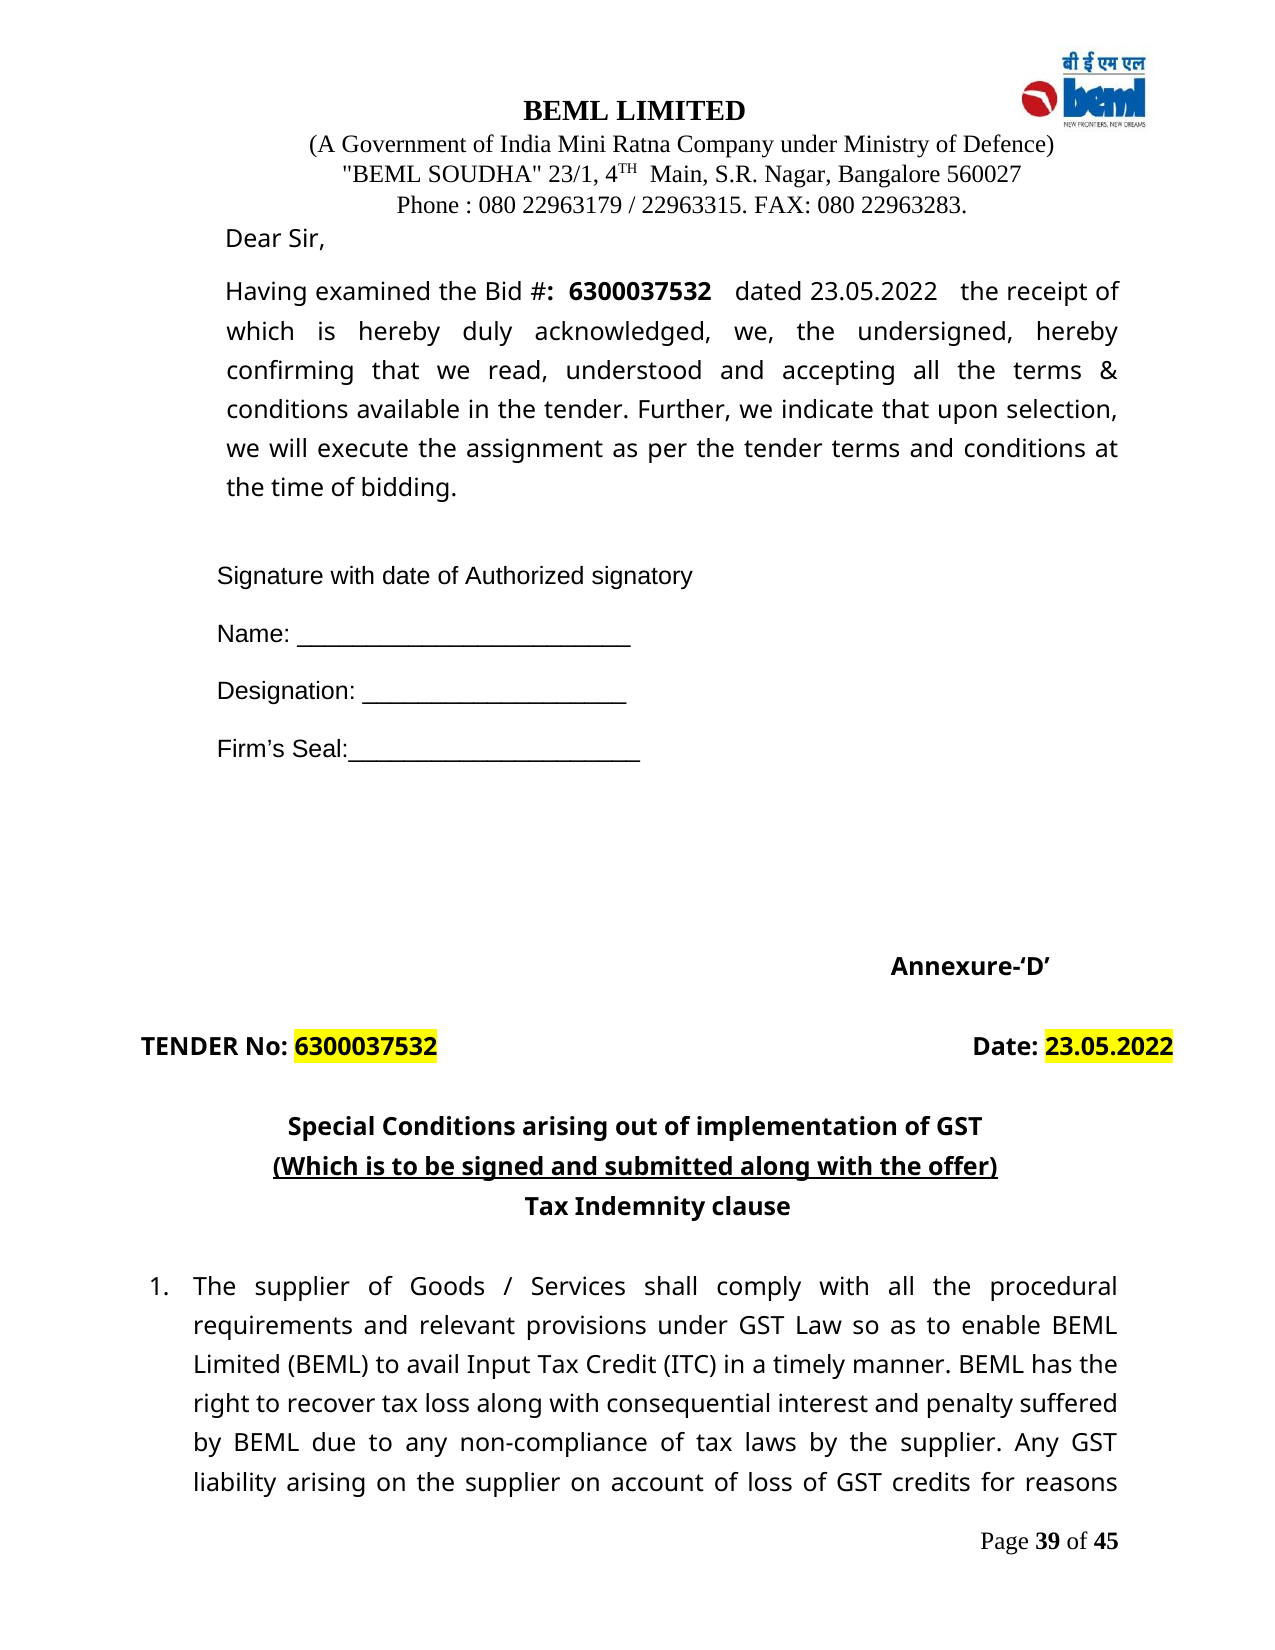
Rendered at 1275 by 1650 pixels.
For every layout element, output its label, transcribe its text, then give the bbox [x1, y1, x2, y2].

text Signature with date of Authorized signatory [142, 561, 1139, 590]
picture [1009, 46, 1158, 132]
text Having examined the Bid #: 6300037532 dated 23.05.2022 the receipt of which is hereby duly acknowledged, we, the undersigned, hereby confirming that we read, understood and accepting all the terms & conditions available in the tender. Further, we indicate that upon selection, we will execute the assignment as per the tender terms and conditions at the time of bidding. [225, 274, 1119, 504]
text Special Conditions arising out of implementation of GST [141, 1109, 1130, 1143]
text Name: ________________________ [142, 619, 1139, 647]
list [148, 1268, 1119, 1498]
subtitle (Which is to be signed and submitted along with the offer) [141, 1148, 1130, 1182]
text Dear Sir, [225, 221, 1119, 255]
text Firm’s Seal:_____________________ [142, 734, 1139, 762]
text Tax Indemnity clause [141, 1188, 1175, 1222]
text Annexure-‘D’ [817, 948, 1055, 982]
text Designation: ___________________ [142, 676, 1139, 705]
text TENDER No: 6300037532 Date: 23.05.2022 [141, 1028, 1181, 1063]
